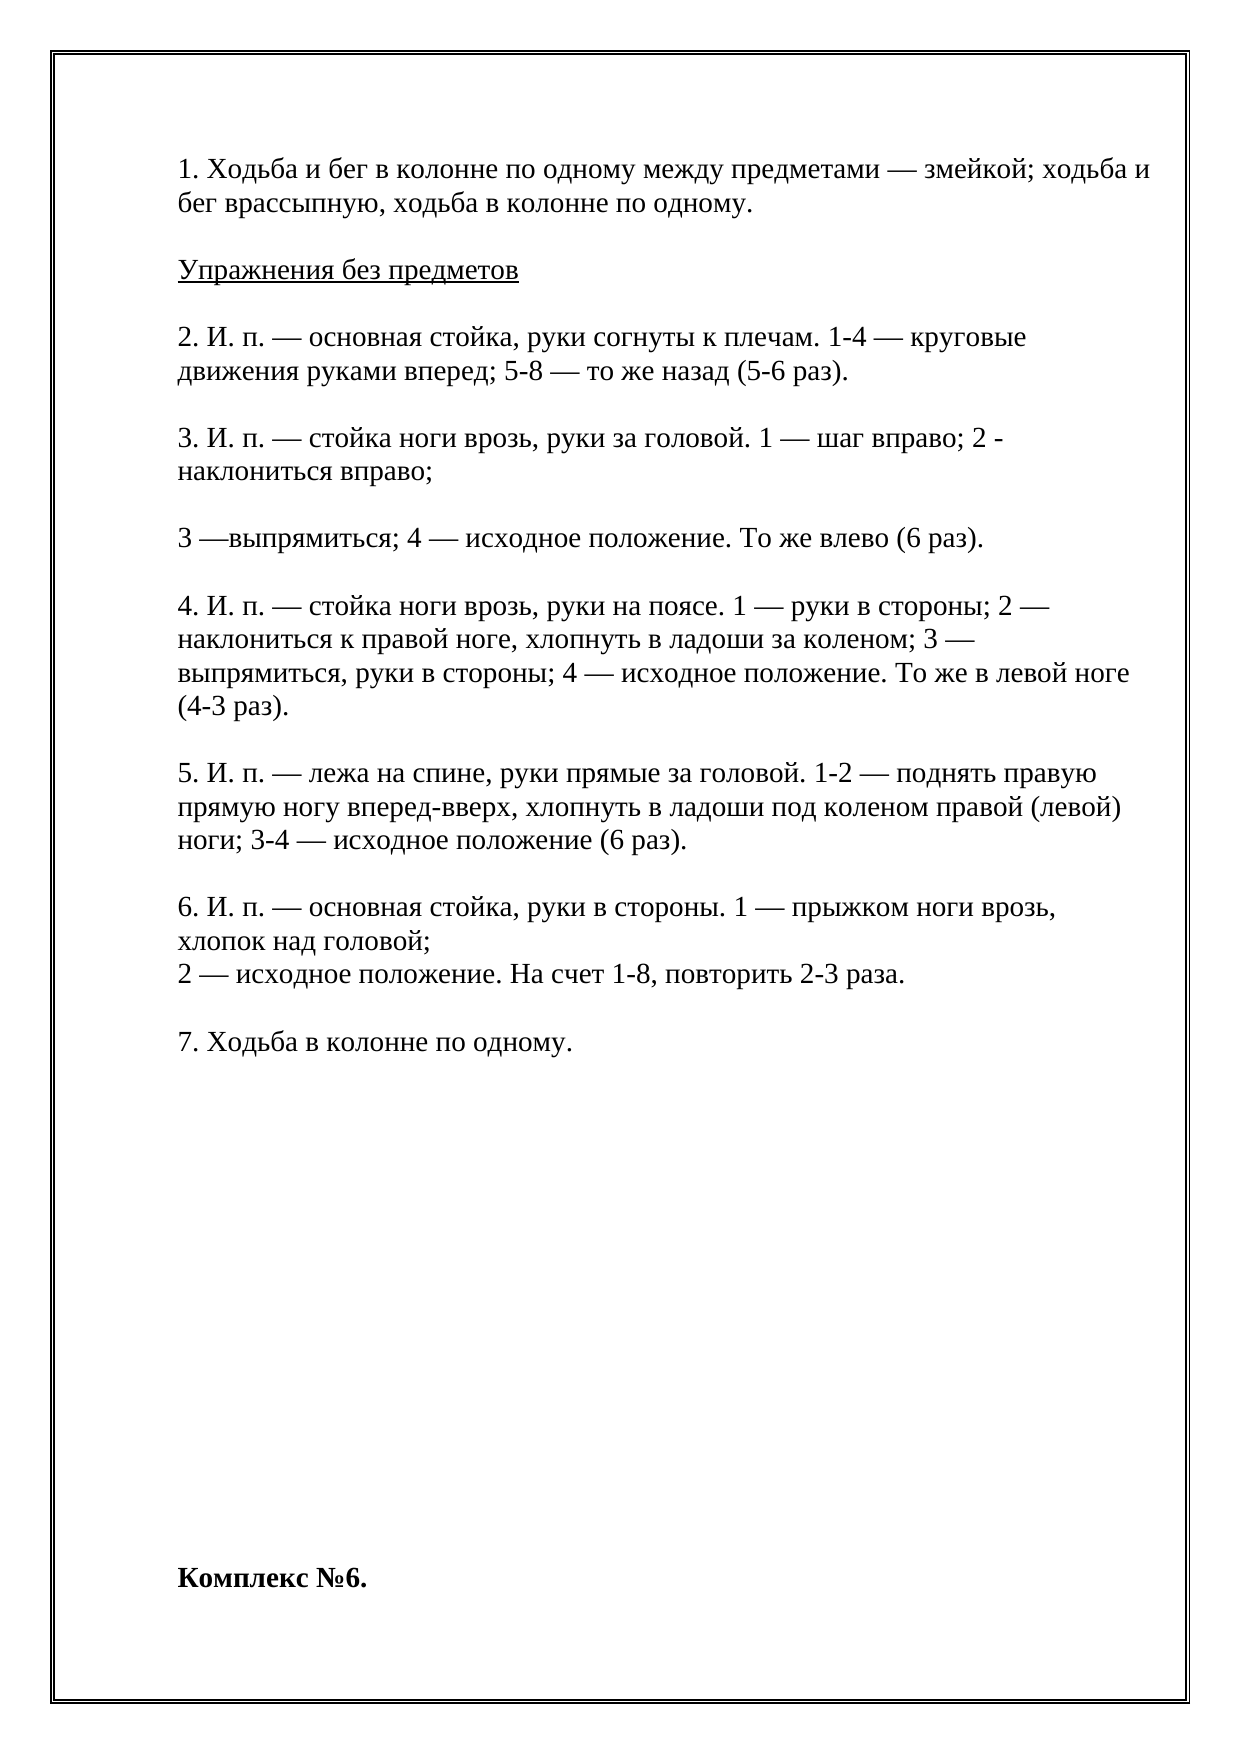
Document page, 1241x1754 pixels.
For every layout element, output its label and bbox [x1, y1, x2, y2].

table_header [177, 118, 1152, 1627]
